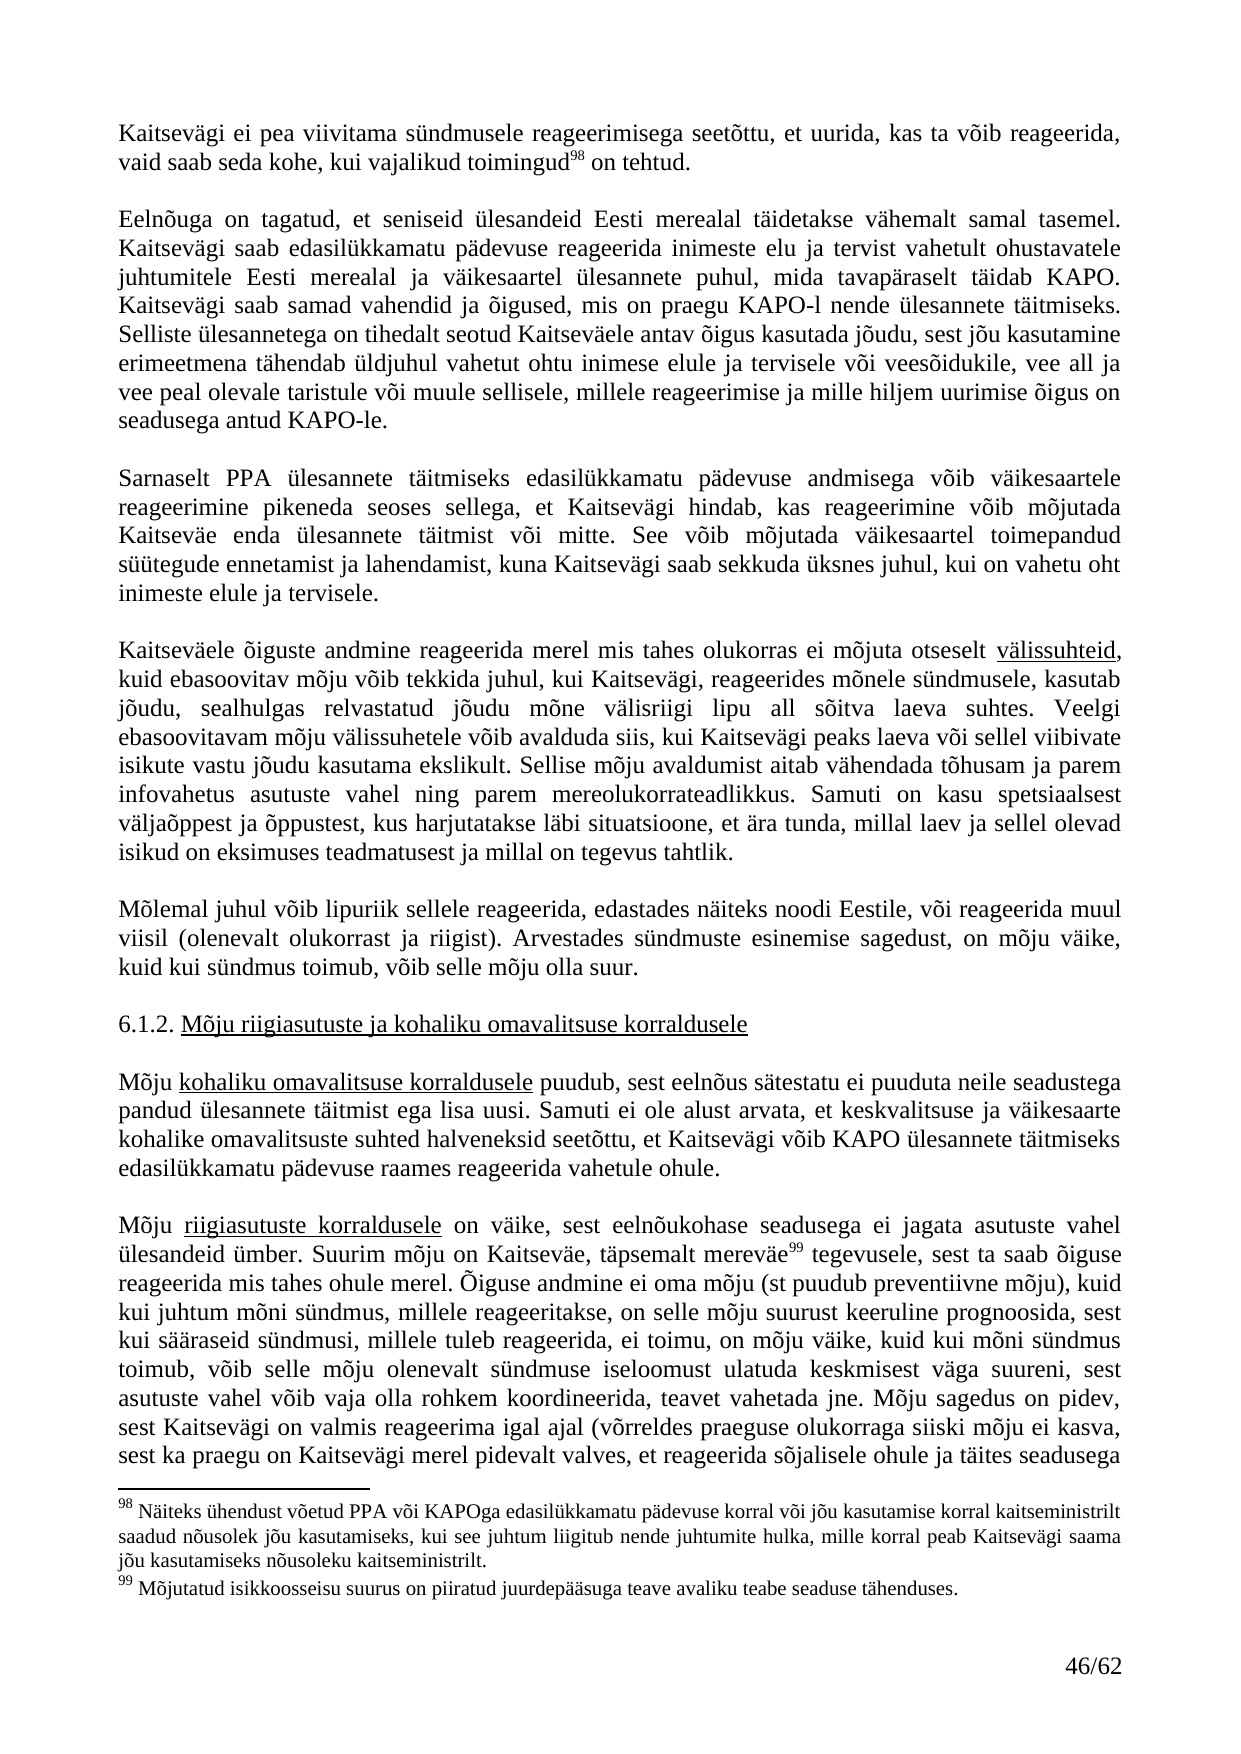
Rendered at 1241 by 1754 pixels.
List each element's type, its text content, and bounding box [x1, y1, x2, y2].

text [118, 118, 1122, 176]
text Mõju kohaliku omavalitsuse korraldusele puudub, sest eelnõus sätestatu ei puuduta neile seadustega pandud ülesannete täitmist ega lisa uusi. Samuti ei ole alust arvata, et keskvalitsuse ja väikesaarte kohalike omavalitsuste suhted halveneksid seetõttu, et Kaitsevägi võib KAPO ülesannete täitmiseks edasilükkamatu pädevuse raames reageerida vahetule ohule. [118, 1038, 1122, 1182]
text Eelnõuga on tagatud, et seniseid ülesandeid Eesti merealal täidetakse vähemalt samal tasemel. Kaitsevägi saab edasilükkamatu pädevuse reageerida inimeste elu ja tervist vahetult ohustavatele juhtumitele Eesti merealal ja väikesaartel ülesannete puhul, mida tavapäraselt täidab KAPO. Kaitsevägi saab samad vahendid ja õigused, mis on praegu KAPO-l nende ülesannete täitmiseks. Selliste ülesannetega on tihedalt seotud Kaitseväele antav õigus kasutada jõudu, sest jõu kasutamine erimeetmena tähendab üldjuhul vahetut ohtu inimese elule ja tervisele või veesõidukile, vee all ja vee peal olevale taristule või muule sellisele, millele reageerimise ja mille hiljem uurimise õigus on seadusega antud KAPO-le. [118, 204, 1122, 434]
text Kaitseväele õiguste andmine reageerida merel mis tahes olukorras ei mõjuta otseselt välissuhteid, kuid ebasoovitav mõju võib tekkida juhul, kui Kaitsevägi, reageerides mõnele sündmusele, kasutab jõudu, sealhulgas relvastatud jõudu mõne välisriigi lipu all sõitva laeva suhtes. Veelgi ebasoovitavam mõju välissuhetele võib avalduda siis, kui Kaitsevägi peaks laeva või sellel viibivate isikute vastu jõudu kasutama ekslikult. Sellise mõju avaldumist aitab vähendada tõhusam ja parem infovahetus asutuste vahel ning parem mereolukorrateadlikkus. Samuti on kasu spetsiaalsest väljaõppest ja õppustest, kus harjutatakse läbi situatsioone, et ära tunda, millal laev ja sellel olevad isikud on eksimuses teadmatusest ja millal on tegevus tahtlik. [118, 636, 1122, 866]
text Sarnaselt PPA ülesannete täitmiseks edasilükkamatu pädevuse andmisega võib väikesaartele reageerimine pikeneda seoses sellega, et Kaitsevägi hindab, kas reageerimine võib mõjutada Kaitseväe enda ülesannete täitmist või mitte. See võib mõjutada väikesaartel toimepandud süütegude ennetamist ja lahendamist, kuna Kaitsevägi saab sekkuda üksnes juhul, kui on vahetu oht inimeste elule ja tervisele. [118, 463, 1122, 607]
text Mõlemal juhul võib lipuriik sellele reageerida, edastades näiteks noodi Eestile, või reageerida muul viisil (olenevalt olukorrast ja riigist). Arvestades sündmuste esinemise sagedust, on mõju väike, kuid kui sündmus toimub, võib selle mõju olla suur. [118, 894, 1122, 981]
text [118, 1211, 1122, 1469]
subtitle Mõju riigiasutuste ja kohaliku omavalitsuse korraldusele [118, 1009, 1122, 1038]
